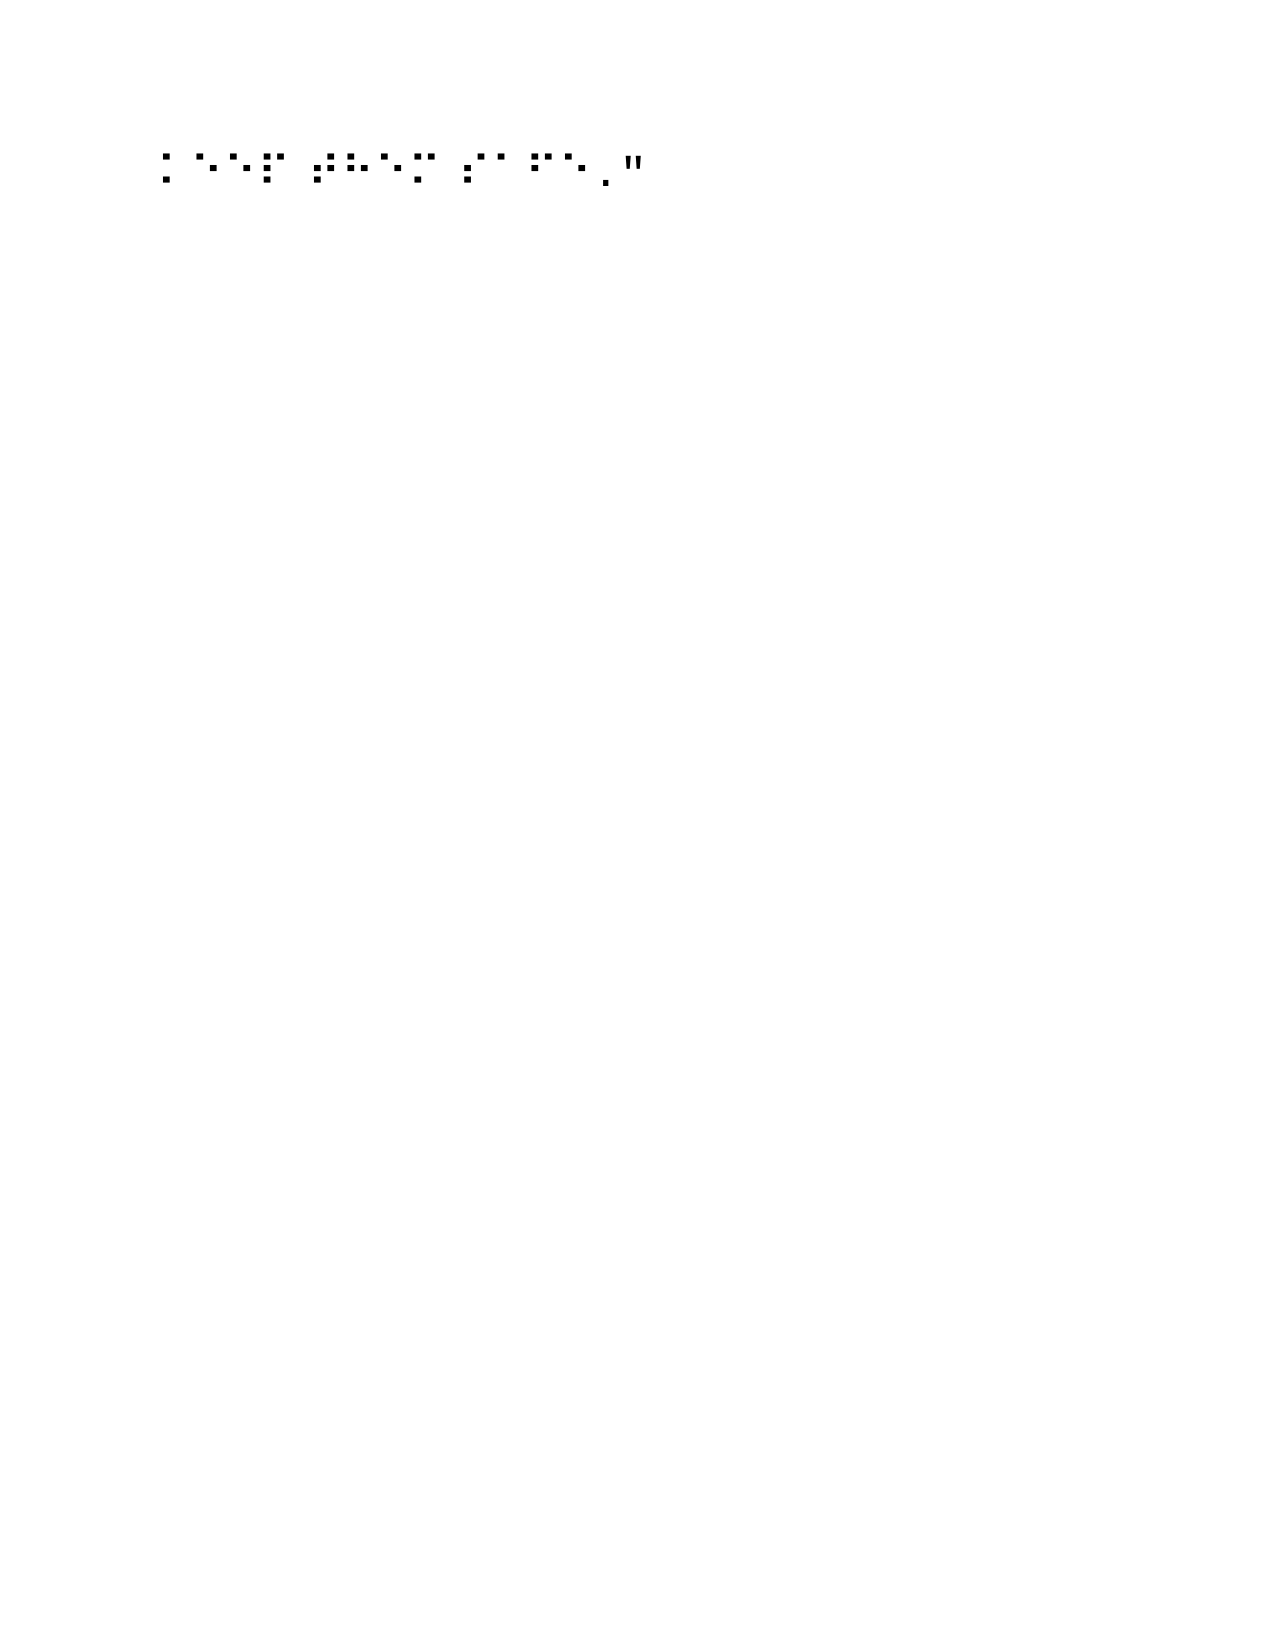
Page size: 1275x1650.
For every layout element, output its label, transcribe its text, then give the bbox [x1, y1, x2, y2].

text ⠅⠑⠑⠏ ⠞⠓⠑⠍ ⠎⠁⠋⠑." [156, 142, 1129, 199]
